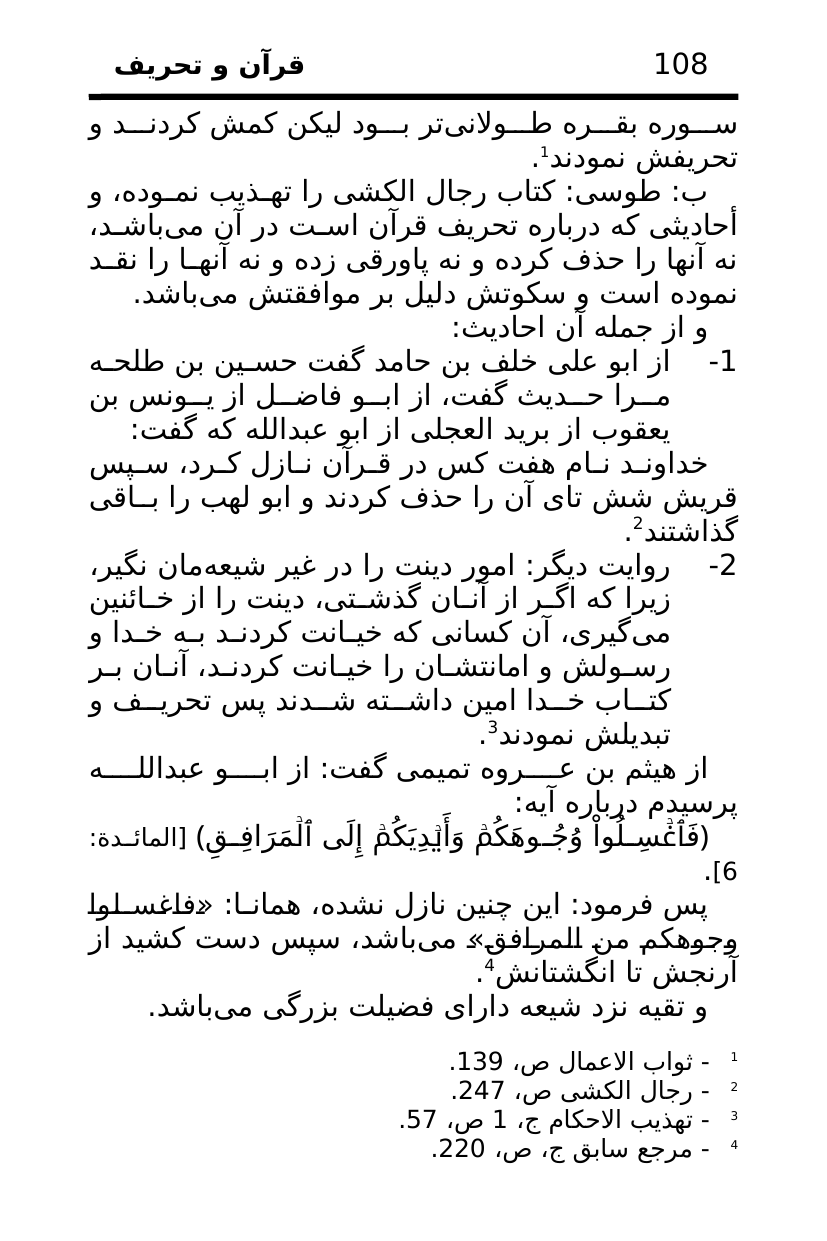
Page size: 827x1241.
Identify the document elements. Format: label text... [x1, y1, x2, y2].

text ‌پس فرمود: این چنین نازل نشده، همانا: «فاغسلوا وجوهکم من المرافق» می‌باشد، سپس دست کشید از آرنجش تا انگشتانش‌. [89, 887, 738, 989]
list روایت دیگر: امور دینت را در غیر شیعه‌مان نگیر، زیرا که اگر از آنان گذشتی، دینت را از خائنین می‌گیری، آن کسانی که خیانت کردند به خدا و رسولش و امانتشان را خیانت کردند، آنان بر کتاب خدا امین داشته شدند پس تحریف و تبدیلش نمودند‌. [89, 548, 708, 752]
text خداوند نام هفت کس در قرآن نازل کرد، سپس قریش شش تای آن را حذف کردند و ابو لهب را باقی گذاشتند. [89, 446, 738, 548]
text و تقیه نزد شیعه دارای فضیلت بزرگی می‌باشد. [89, 989, 738, 1023]
list از ابو علی خلف بن حامد گفت حسین بن طلحه مرا حدیث گفت، از ابو فاضل از یونس بن یعقوب از برید العجلی از ابو عبدالله که گفت: [89, 344, 708, 446]
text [89, 106, 738, 174]
text ب: طوسی: کتاب رجال الکشی را تهذیب نموده، و أحادیثی که درباره تحریف قرآن است در آن می‌باشد، نه آنها را حذف کرده و نه پاورقی زده و نه آنها را نقد نموده است و سکوتش دلیل بر موافقتش می‌باشد. [89, 174, 738, 310]
text ﴿فَٱغۡسِلُواْ وُجُوهَكُمۡ وَأَيۡدِيَكُمۡ إِلَى ٱلۡمَرَافِقِ﴾ [المائدة: 6]. [89, 819, 738, 887]
text و از جمله آن احادیث: [89, 310, 738, 344]
text از هیثم بن عروه تمیمی گفت: از ابو عبدالله پرسیدم درباره آیه: [89, 752, 738, 819]
